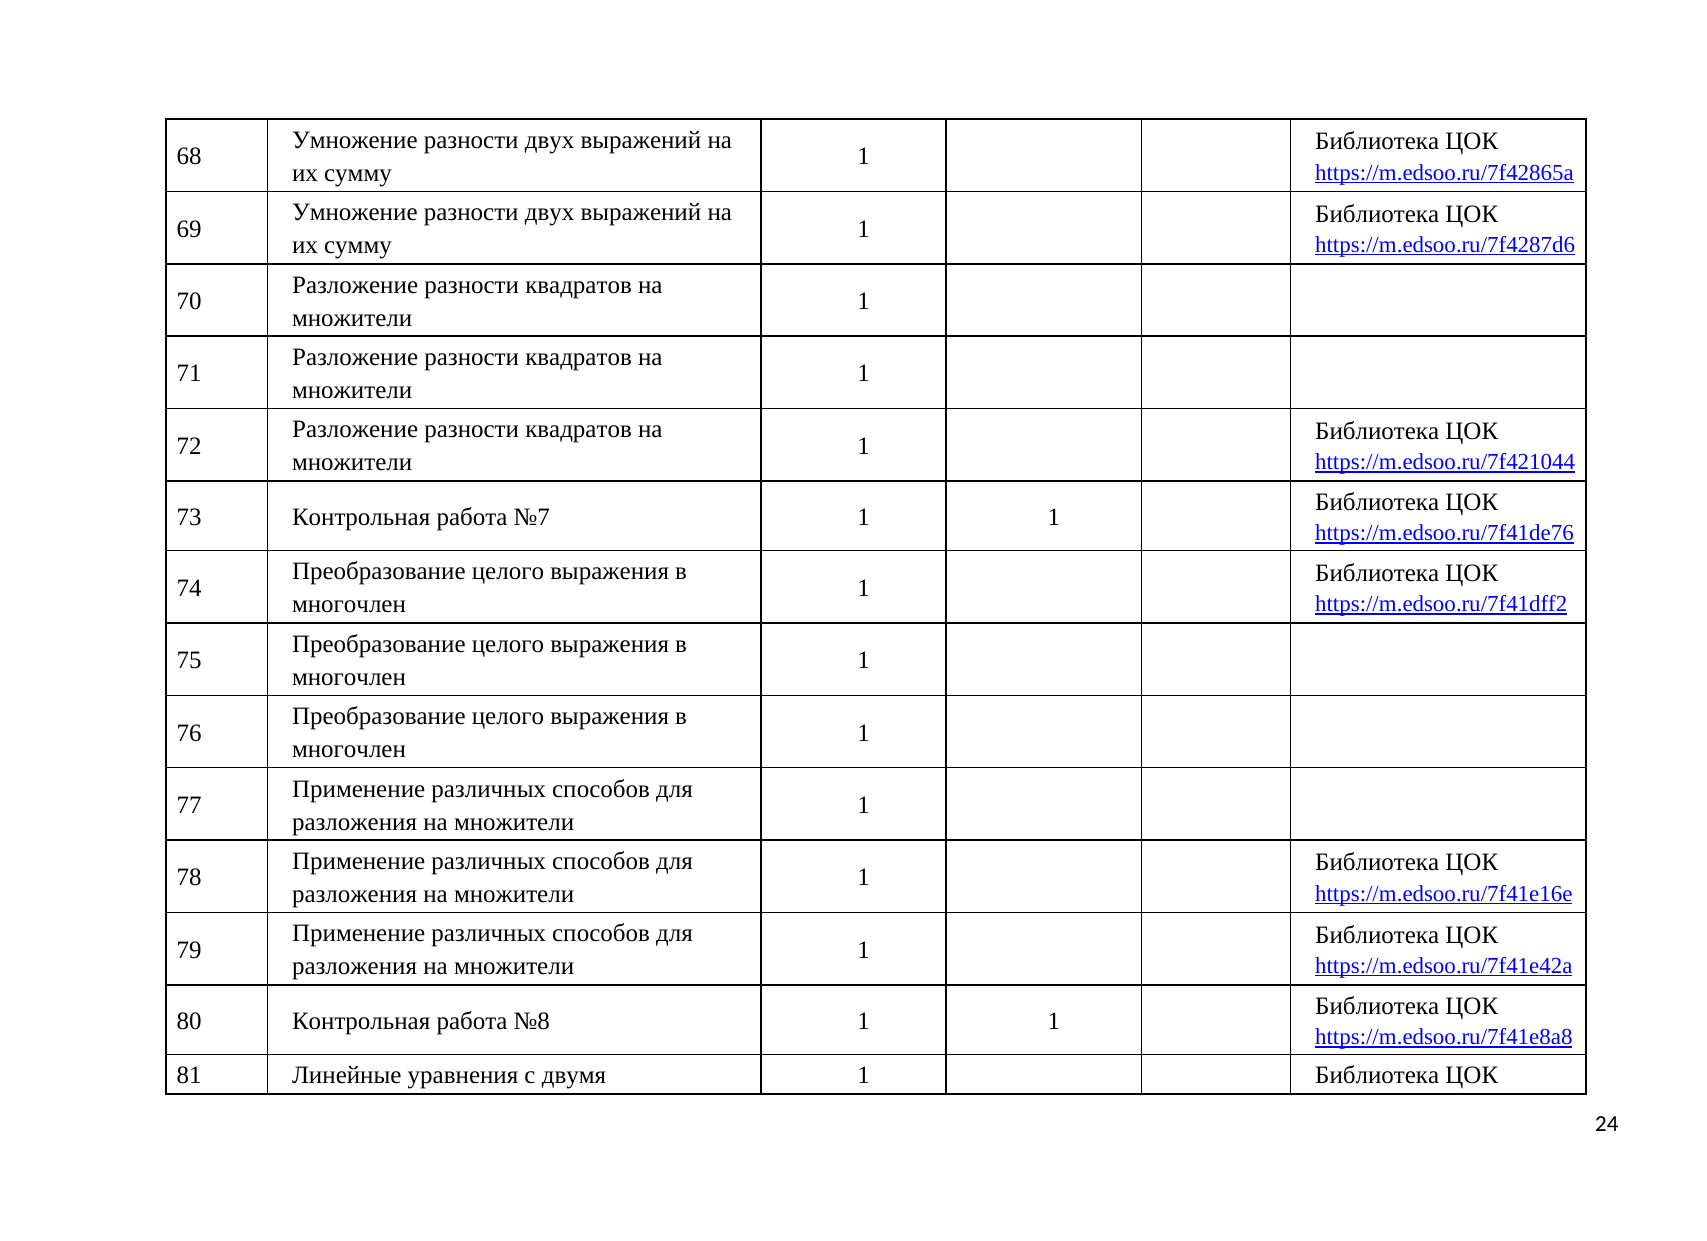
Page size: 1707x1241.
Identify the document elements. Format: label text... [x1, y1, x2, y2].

table_cell 70 [167, 265, 267, 335]
table_cell 1 [762, 1055, 945, 1093]
table_cell [1142, 841, 1290, 912]
table_cell Применение различных способов для разложения на множители [268, 768, 760, 839]
table_cell Библиотека ЦОК https://m.edsoo.ru/7f41e8a8 [1291, 986, 1585, 1054]
table_cell 1 [762, 337, 945, 408]
table_cell 71 [167, 337, 267, 408]
table_cell Библиотека ЦОК https://m.edsoo.ru/7f41de76 [1291, 482, 1585, 550]
table_cell [1142, 409, 1290, 480]
table_cell [1142, 120, 1290, 191]
table_cell 77 [167, 768, 267, 839]
table_cell 1 [762, 913, 945, 984]
table_cell 1 [762, 986, 945, 1054]
table_cell 74 [167, 551, 267, 622]
table_cell [947, 337, 1141, 408]
table_cell [947, 120, 1141, 191]
table_cell Библиотека ЦОК https://m.edsoo.ru/7f41dff2 [1291, 551, 1585, 622]
table_cell 78 [167, 841, 267, 912]
table_cell Библиотека ЦОК https://m.edsoo.ru/7f421044 [1291, 409, 1585, 480]
table_cell [947, 1055, 1141, 1093]
table_cell 1 [762, 120, 945, 191]
table_cell Применение различных способов для разложения на множители [268, 841, 760, 912]
table_cell Контрольная работа №8 [268, 986, 760, 1054]
table_cell Разложение разности квадратов на множители [268, 337, 760, 408]
table_cell 69 [167, 192, 267, 263]
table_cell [268, 1055, 760, 1093]
table_cell 73 [167, 482, 267, 550]
table_cell Применение различных способов для разложения на множители [268, 913, 760, 984]
table_cell 1 [762, 551, 945, 622]
table_cell [1142, 337, 1290, 408]
table_cell [947, 841, 1141, 912]
table_cell Библиотека ЦОК https://m.edsoo.ru/7f4287d6 [1291, 192, 1585, 263]
table_cell [1291, 337, 1585, 408]
table_cell [947, 768, 1141, 839]
table_cell Преобразование целого выражения в многочлен [268, 624, 760, 694]
table_cell [1142, 551, 1290, 622]
table_cell Умножение разности двух выражений на их сумму [268, 192, 760, 263]
table_cell 1 [762, 768, 945, 839]
table_cell Библиотека ЦОК https://m.edsoo.ru/7f41e42a [1291, 913, 1585, 984]
table_cell Библиотека ЦОК https://m.edsoo.ru/7f42865a [1291, 120, 1585, 191]
table_cell 1 [762, 696, 945, 767]
table_cell Библиотека ЦОК https://m.edsoo.ru/7f41e16e [1291, 841, 1585, 912]
table_cell Разложение разности квадратов на множители [268, 265, 760, 335]
table_cell [947, 192, 1141, 263]
table_cell Контрольная работа №7 [268, 482, 760, 550]
table_cell 1 [762, 409, 945, 480]
table_cell [1291, 696, 1585, 767]
table_cell 1 [762, 841, 945, 912]
table_cell 68 [167, 120, 267, 191]
table_cell [1142, 986, 1290, 1054]
table_cell [1142, 192, 1290, 263]
table_cell [1142, 265, 1290, 335]
table_cell [1142, 1055, 1290, 1093]
table_cell [947, 409, 1141, 480]
table_cell 79 [167, 913, 267, 984]
table_cell 1 [762, 265, 945, 335]
table_cell 1 [947, 986, 1141, 1054]
table_cell Умножение разности двух выражений на их сумму [268, 120, 760, 191]
table_cell 1 [762, 192, 945, 263]
table_cell Преобразование целого выражения в многочлен [268, 551, 760, 622]
table_cell [947, 696, 1141, 767]
table_cell [1291, 624, 1585, 694]
table_cell [1291, 265, 1585, 335]
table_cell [1291, 1055, 1585, 1093]
table_cell [1142, 482, 1290, 550]
table_cell 80 [167, 986, 267, 1054]
table_cell Разложение разности квадратов на множители [268, 409, 760, 480]
table_cell [947, 265, 1141, 335]
table_cell Преобразование целого выражения в многочлен [268, 696, 760, 767]
table_cell 75 [167, 624, 267, 694]
table_cell [1142, 624, 1290, 694]
table_cell [947, 624, 1141, 694]
table_cell 72 [167, 409, 267, 480]
table_cell [947, 913, 1141, 984]
table_cell [1142, 768, 1290, 839]
table_cell 1 [762, 482, 945, 550]
table_cell [947, 551, 1141, 622]
table_cell [1142, 913, 1290, 984]
table_cell [1142, 696, 1290, 767]
table_cell 1 [947, 482, 1141, 550]
table_cell 81 [167, 1055, 267, 1093]
table_cell 1 [762, 624, 945, 694]
table_cell [1291, 768, 1585, 839]
table_cell 76 [167, 696, 267, 767]
